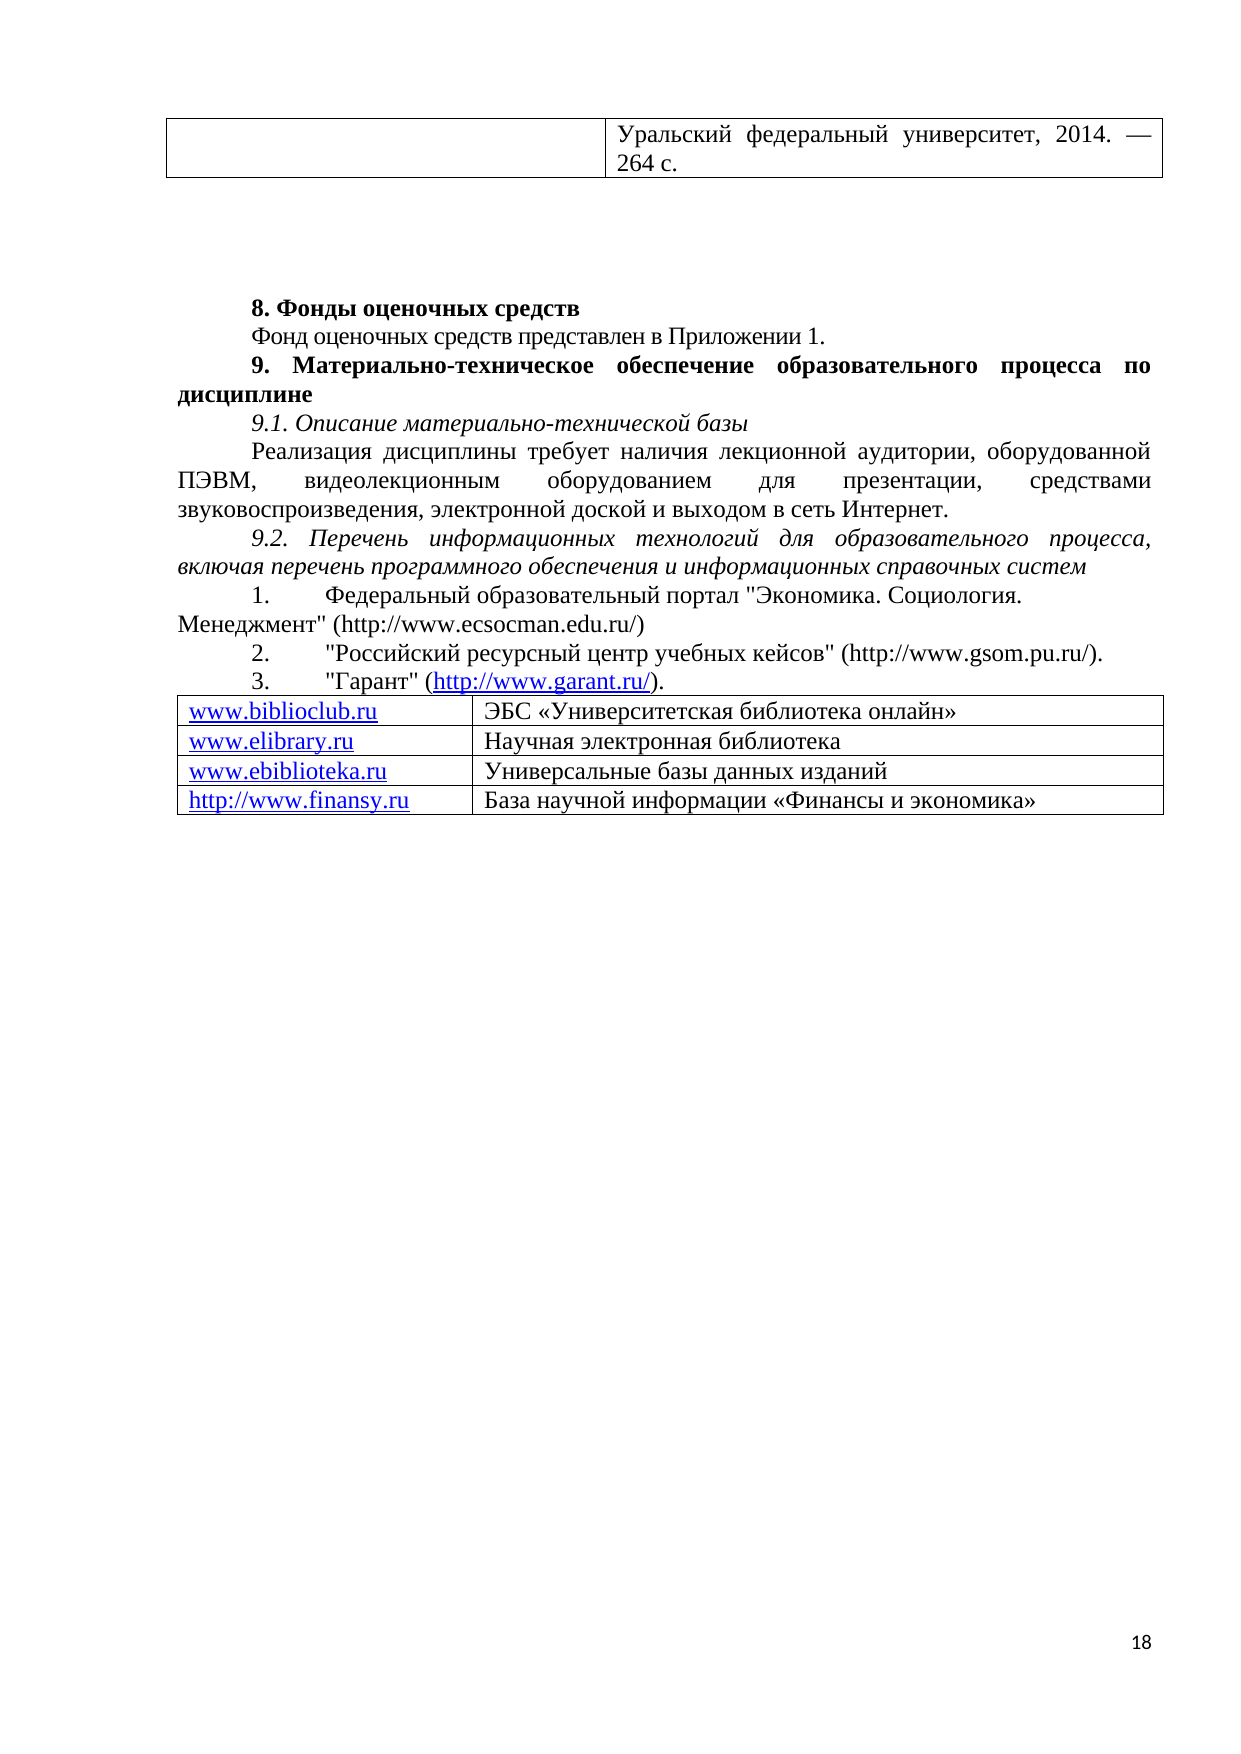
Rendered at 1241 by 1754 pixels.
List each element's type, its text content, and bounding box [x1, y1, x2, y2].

table_cell База научной информации «Финансы и экономика» [473, 786, 1163, 814]
table_cell www.ebiblioteka.ru [178, 756, 472, 784]
text 9.2. Перечень информационных технологий для образовательного процесса, включая перечень программного обеспечения и информационных справочных систем [177, 523, 1152, 580]
list Федеральный образовательный портал "Экономика. Социология. Менеджмент" (http://www.ecsocman.edu.ru/) [177, 580, 1152, 638]
table_cell Научная электронная библиотека [473, 726, 1163, 755]
text 8. Фонды оценочных средств [177, 293, 1152, 321]
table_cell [606, 119, 1162, 177]
text Фонд оценочных средств представлен в Приложении 1. [177, 321, 1152, 350]
table_header www.biblioclub.ru [178, 696, 472, 725]
table_cell www.elibrary.ru [178, 726, 472, 755]
list "Гарант" (http://www.garant.ru/). [177, 666, 1152, 695]
list "Российский ресурсный центр учебных кейсов" (http://www.gsom.pu.ru/). [177, 638, 1152, 666]
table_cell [167, 119, 605, 177]
table_header ЭБС «Университетская библиотека онлайн» [473, 696, 1163, 725]
text 9. Материально-техническое обеспечение образовательного процесса по дисциплине [177, 350, 1152, 408]
text 9.1. Описание материально-технической базы [177, 408, 1152, 436]
table_cell http://www.finansy.ru [178, 786, 472, 814]
text Реализация дисциплины требует наличия лекционной аудитории, оборудованной ПЭВМ, видеолекционным оборудованием для презентации, средствами звуковоспроизведения, электронной доской и выходом в сеть Интернет. [177, 436, 1152, 523]
table_cell Универсальные базы данных изданий [473, 756, 1163, 784]
